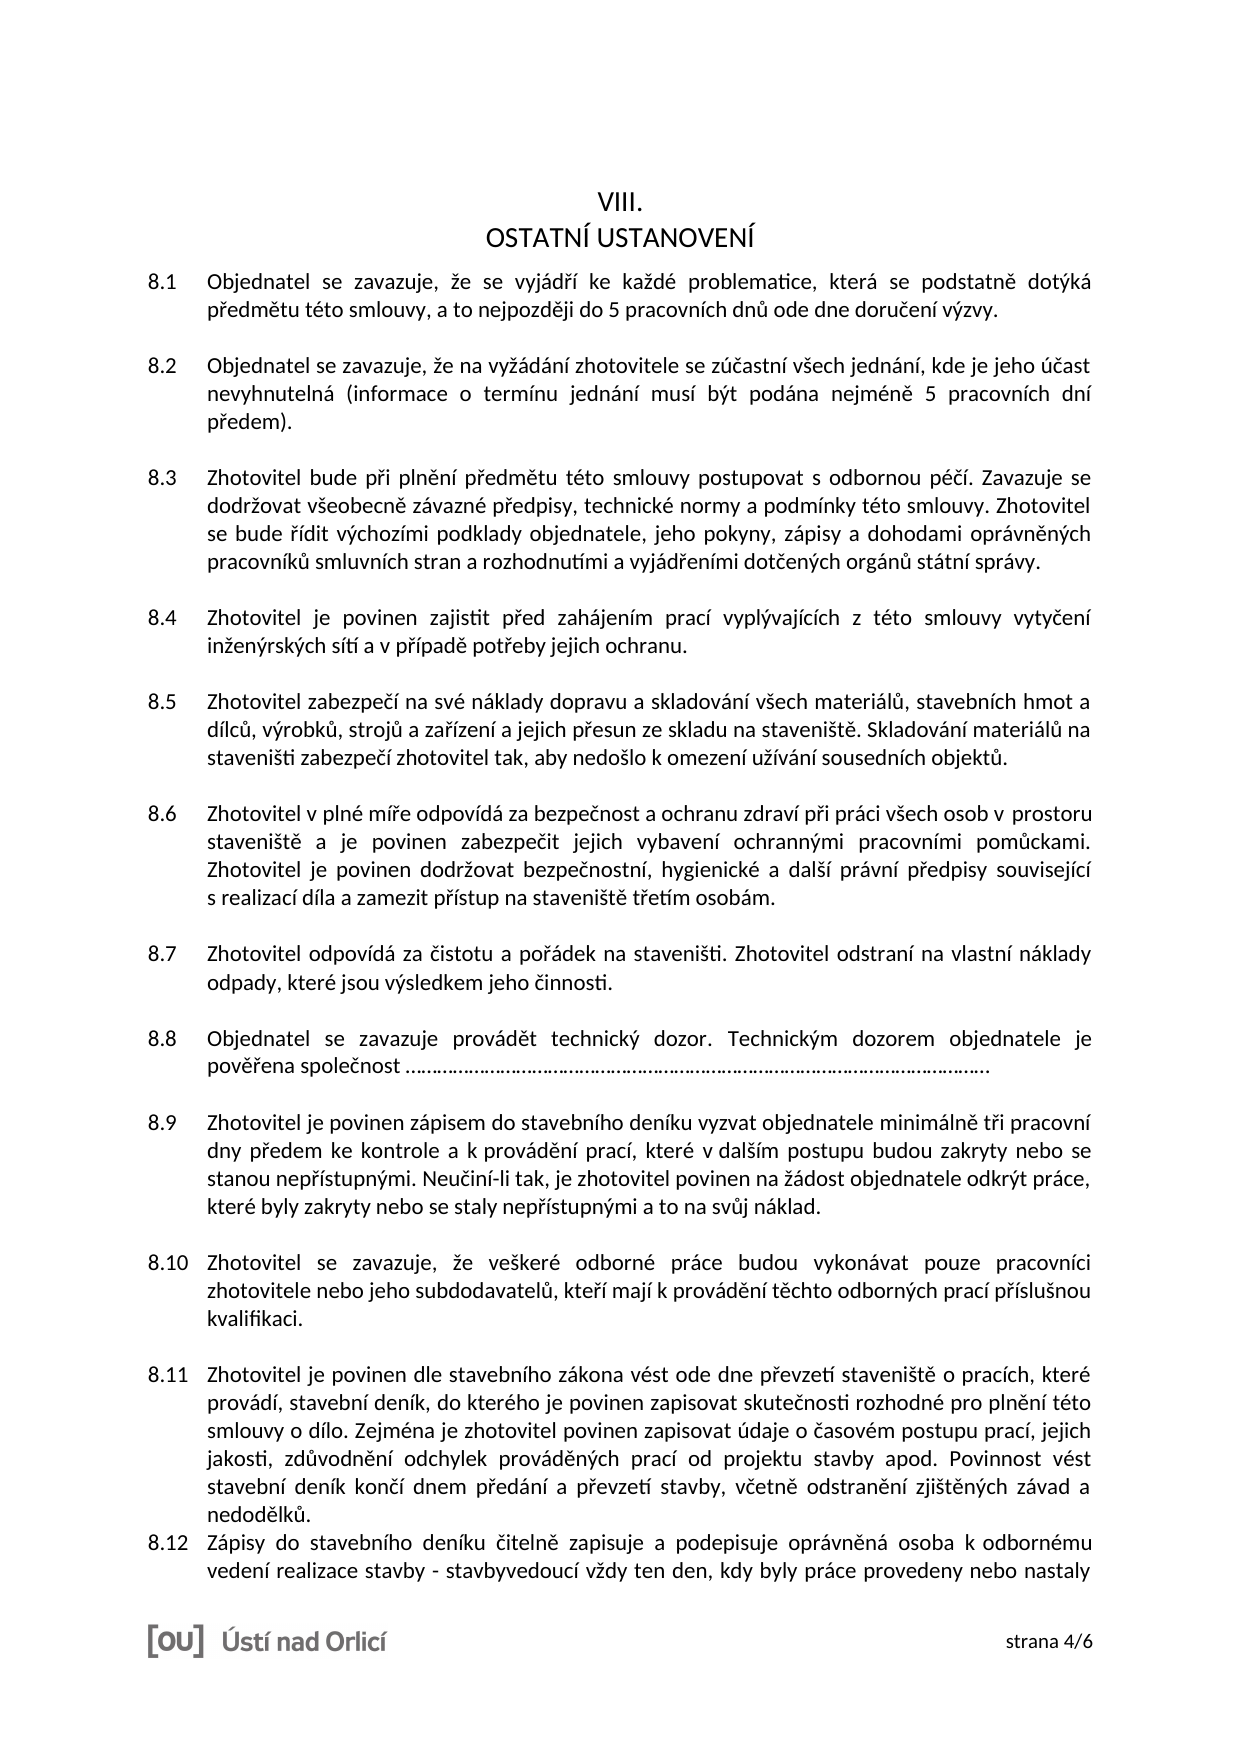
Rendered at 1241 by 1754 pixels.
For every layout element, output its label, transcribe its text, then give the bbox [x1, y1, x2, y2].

text 8.4 Zhotovitel je povinen zajistit před zahájením prací vyplývajících z této smlouvy vytyčení inženýrských sítí a v případě potřeby jejich ochranu. [148, 603, 1092, 659]
text 8.2 Objednatel se zavazuje, že na vyžádání zhotovitele se zúčastní všech jednání, kde je jeho účast nevyhnutelná (informace o termínu jednání musí být podána nejméně 5 pracovních dní předem). [148, 351, 1092, 435]
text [148, 1528, 1092, 1584]
text 8.3 Zhotovitel bude při plnění předmětu této smlouvy postupovat s odbornou péčí. Zavazuje se dodržovat všeobecně závazné předpisy, technické normy a podmínky této smlouvy. Zhotovitel se bude řídit výchozími podklady objednatele, jeho pokyny, zápisy a dohodami oprávněných pracovníků smluvních stran a rozhodnutími a vyjádřeními dotčených orgánů státní správy. [148, 463, 1092, 575]
text 8.8 Objednatel se zavazuje provádět technický dozor. Technickým dozorem objednatele je pověřena společnost ………………………………………………………………………………………………… [148, 1024, 1092, 1080]
picture [147, 1623, 388, 1659]
text VIII. [148, 183, 1092, 219]
text 8.10 Zhotovitel se zavazuje, že veškeré odborné práce budou vykonávat pouze pracovníci zhotovitele nebo jeho subdodavatelů, kteří mají k provádění těchto odborných prací příslušnou kvalifikaci. [148, 1248, 1092, 1332]
text 8.6 Zhotovitel v plné míře odpovídá za bezpečnost a ochranu zdraví při práci všech osob v prostoru staveniště a je povinen zabezpečit jejich vybavení ochrannými pracovními pomůckami. Zhotovitel je povinen dodržovat bezpečnostní, hygienické a další právní předpisy související s realizací díla a zamezit přístup na staveniště třetím osobám. [148, 799, 1092, 912]
text 8.11 Zhotovitel je povinen dle stavebního zákona vést ode dne převzetí staveniště o pracích, které provádí, stavební deník, do kterého je povinen zapisovat skutečnosti rozhodné pro plnění této smlouvy o dílo. Zejména je zhotovitel povinen zapisovat údaje o časovém postupu prací, jejich jakosti, zdůvodnění odchylek prováděných prací od projektu stavby apod. Povinnost vést stavební deník končí dnem předání a převzetí stavby, včetně odstranění zjištěných závad a nedodělků. [148, 1360, 1092, 1528]
text 8.9 Zhotovitel je povinen zápisem do stavebního deníku vyzvat objednatele minimálně tři pracovní dny předem ke kontrole a k provádění prací, které v dalším postupu budou zakryty nebo se stanou nepřístupnými. Neučiní-li tak, je zhotovitel povinen na žádost objednatele odkrýt práce, které byly zakryty nebo se staly nepřístupnými a to na svůj náklad. [148, 1108, 1092, 1220]
text ostatní ustanovení [148, 219, 1092, 254]
text 8.7 Zhotovitel odpovídá za čistotu a pořádek na staveništi. Zhotovitel odstraní na vlastní náklady odpady, které jsou výsledkem jeho činnosti. [148, 939, 1092, 996]
text 8.5 Zhotovitel zabezpečí na své náklady dopravu a skladování všech materiálů, stavebních hmot a dílců, výrobků, strojů a zařízení a jejich přesun ze skladu na staveniště. Skladování materiálů na staveništi zabezpečí zhotovitel tak, aby nedošlo k omezení užívání sousedních objektů. [148, 687, 1092, 771]
text 8.1 Objednatel se zavazuje, že se vyjádří ke každé problematice, která se podstatně dotýká předmětu této smlouvy, a to nejpozději do 5 pracovních dnů ode dne doručení výzvy. [148, 267, 1092, 323]
